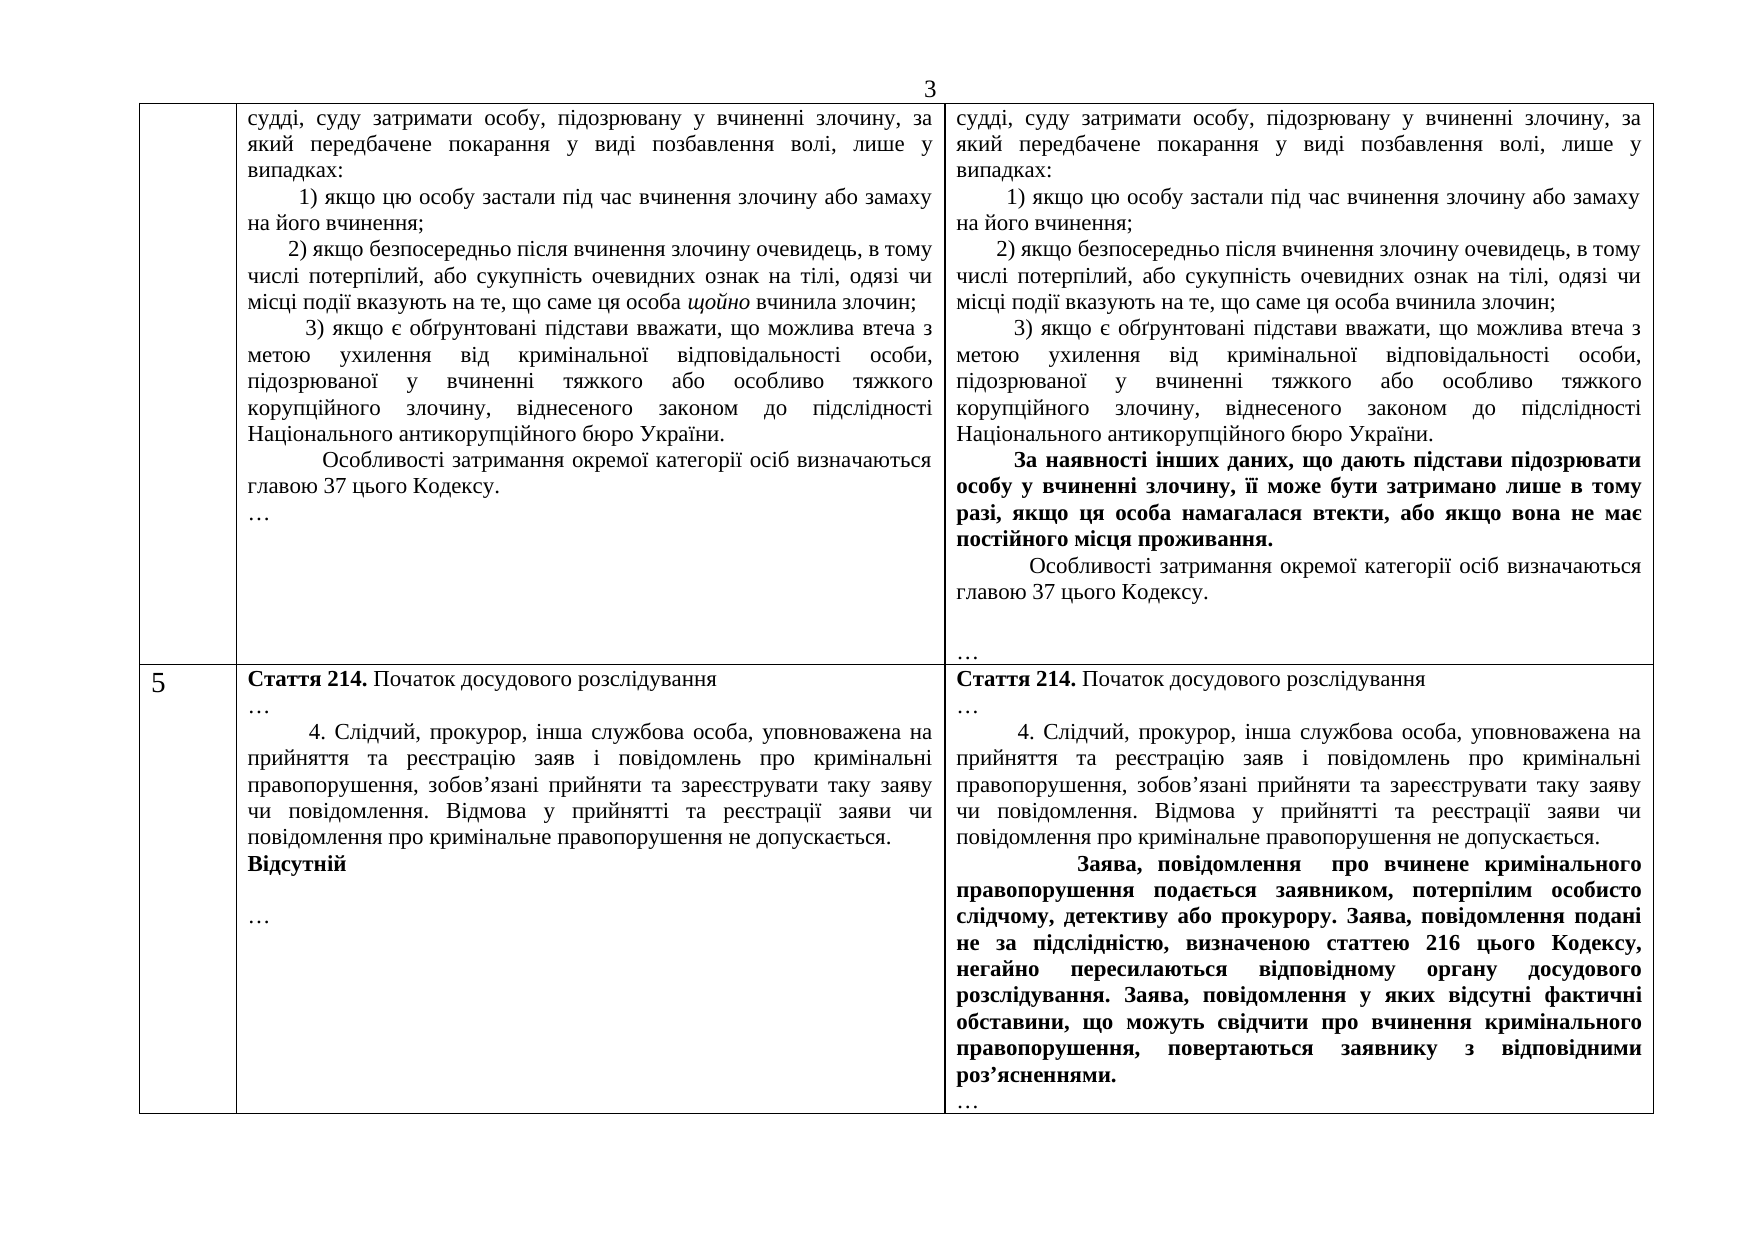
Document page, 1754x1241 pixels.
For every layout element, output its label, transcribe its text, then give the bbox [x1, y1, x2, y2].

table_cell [946, 104, 1653, 664]
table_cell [237, 104, 944, 664]
table_cell Стаття 214. Початок досудового розслідування … 4. Слідчий, прокурор, інша службова особа, уповноважена на прийняття та реєстрацію заяв і повідомлень про кримінальні правопорушення, зобов’язані прийняти та зареєструвати таку заяву чи повідомлення. Відмова у прийнятті та реєстрації заяви чи повідомлення про кримінальне правопорушення не допускається. Заява, повідомлення про вчинене кримінального правопорушення подається заявником, потерпілим особисто слідчому, детективу або прокурору. Заява, повідомлення подані не за підслідністю, визначеною статтею 216 цього Кодексу, негайно пересилаються відповідному органу досудового розслідування. Заява, повідомлення у яких відсутні фактичні обставини, що можуть свідчити про вчинення кримінального правопорушення, повертаються заявнику з відповідними роз’ясненнями. … [946, 665, 1653, 1113]
table_cell 5 [140, 665, 236, 1113]
table_cell 4 [140, 104, 236, 664]
table_cell Стаття 214. Початок досудового розслідування … 4. Слідчий, прокурор, інша службова особа, уповноважена на прийняття та реєстрацію заяв і повідомлень про кримінальні правопорушення, зобов’язані прийняти та зареєструвати таку заяву чи повідомлення. Відмова у прийнятті та реєстрації заяви чи повідомлення про кримінальне правопорушення не допускається. Відсутній … [237, 665, 944, 1113]
